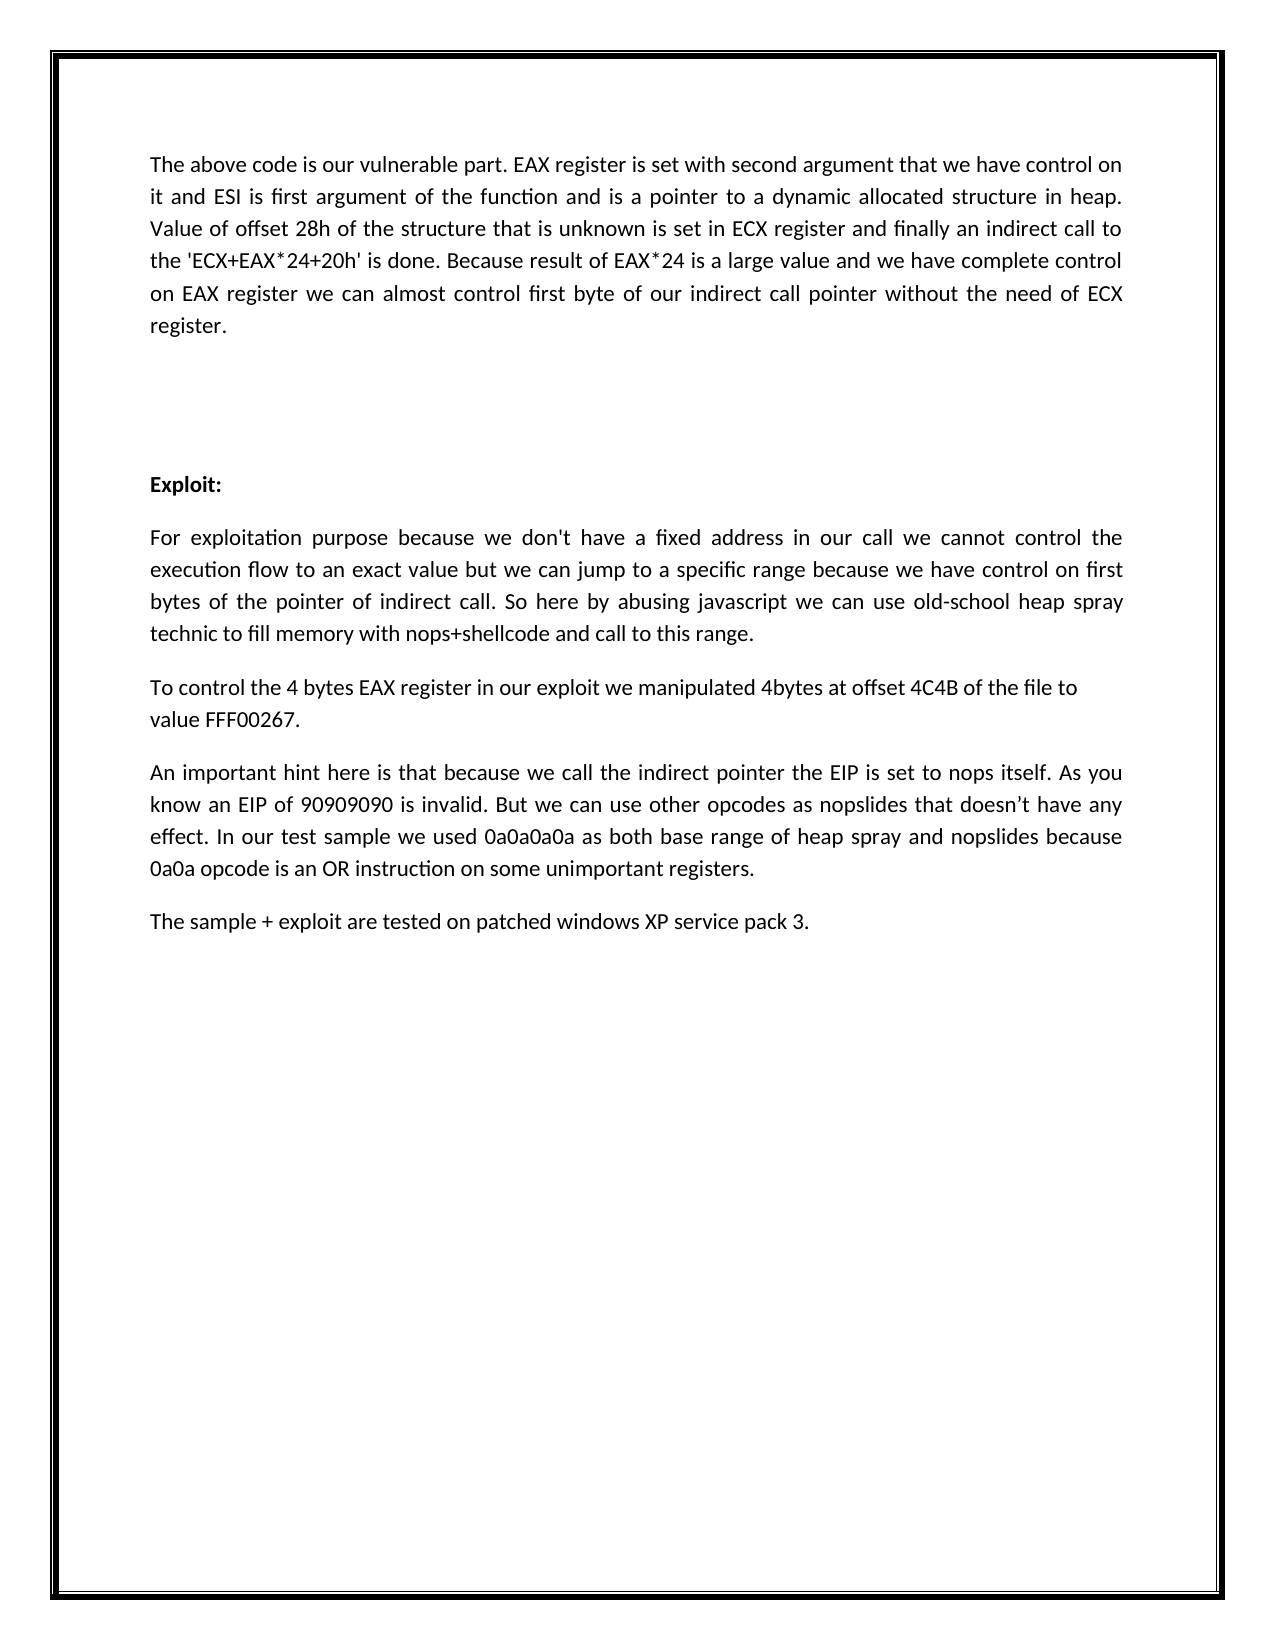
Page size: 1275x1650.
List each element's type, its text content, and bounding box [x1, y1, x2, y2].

text Exploit: [150, 470, 1125, 498]
text An important hint here is that because we call the indirect pointer the EIP is set to nops itself. As you know an EIP of 90909090 is invalid. But we can use other opcodes as nopslides that doesn’t have any effect. In our test sample we used 0a0a0a0a as both base range of heap spray and nopslides because 0a0a opcode is an OR instruction on some unimportant registers. [150, 758, 1125, 882]
text For exploitation purpose because we don't have a fixed address in our call we cannot control the execution flow to an exact value but we can jump to a specific range because we have control on first bytes of the pointer of indirect call. So here by abusing javascript we can use old-school heap spray technic to fill memory with nops+shellcode and call to this range. [150, 523, 1125, 648]
text The above code is our vulnerable part. EAX register is set with second argument that we have control on it and ESI is first argument of the function and is a pointer to a dynamic allocated structure in heap. Value of offset 28h of the structure that is unknown is set in ECX register and finally an indirect call to the 'ECX+EAX*24+20h' is done. Because result of EAX*24 is a large value and we have complete control on EAX register we can almost control first byte of our indirect call pointer without the need of ECX register. [150, 150, 1125, 339]
text The sample + exploit are tested on patched windows XP service pack 3. [150, 907, 1125, 935]
text To control the 4 bytes EAX register in our exploit we manipulated 4bytes at offset 4C4B of the file to value FFF00267. [150, 673, 1125, 733]
